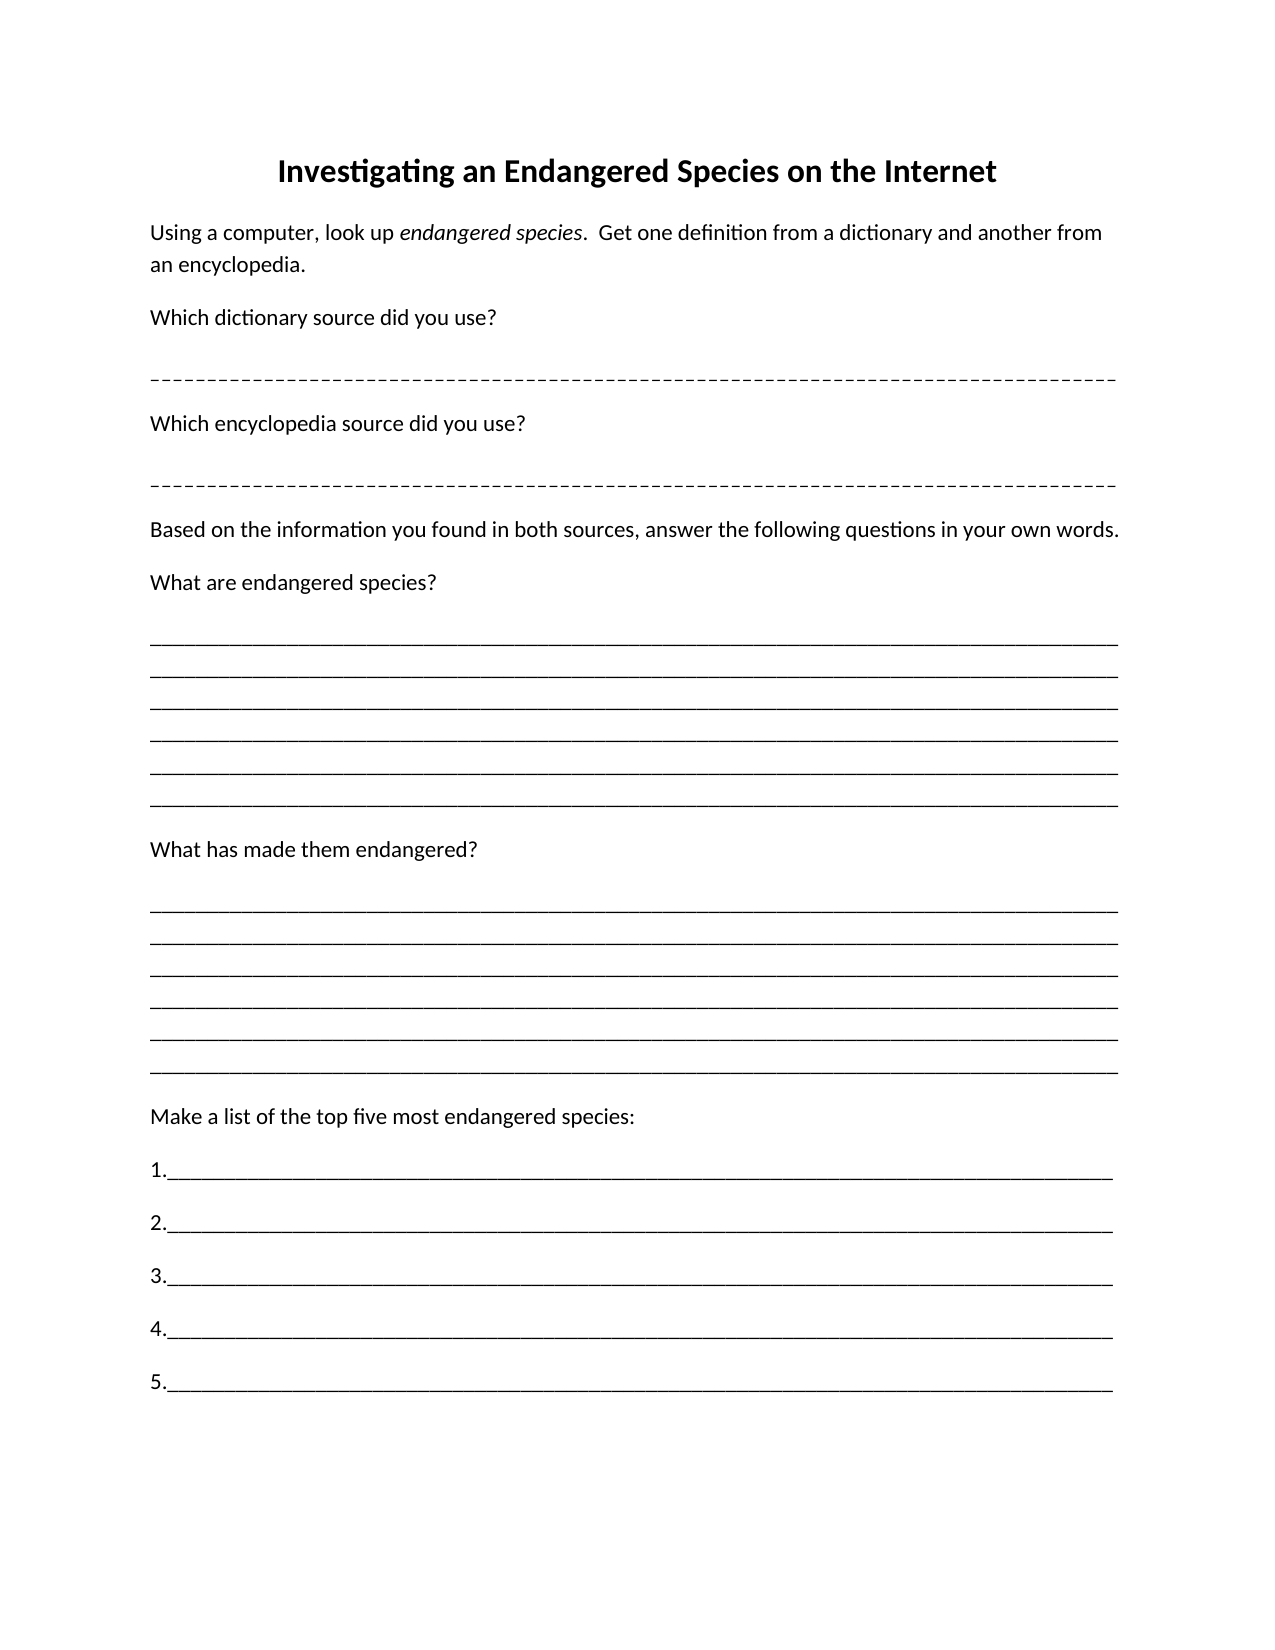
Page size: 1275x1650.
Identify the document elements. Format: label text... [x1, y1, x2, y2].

text Using a computer, look up endangered species. Get one definition from a dictionary and another from an encyclopedia. [150, 218, 1125, 278]
text _____________________________________________________________________________________ [150, 356, 1125, 384]
text ______________________________________________________________________________________________________________________________________________________________________________________________________________________________________________________________________________________________________________________________________________________________________________________________________________________________________________________________________________________________________________________________ [150, 621, 1125, 810]
text Which dictionary source did you use? [150, 303, 1125, 331]
text ______________________________________________________________________________________________________________________________________________________________________________________________________________________________________________________________________________________________________________________________________________________________________________________________________________________________________________________________________________________________________________________________ [150, 888, 1125, 1077]
text 1.___________________________________________________________________________________ [150, 1155, 1125, 1183]
text 3.___________________________________________________________________________________ [150, 1261, 1125, 1289]
text What has made them endangered? [150, 835, 1125, 863]
text _____________________________________________________________________________________ [150, 462, 1125, 490]
text What are endangered species? [150, 568, 1125, 596]
text Make a list of the top five most endangered species: [150, 1102, 1125, 1130]
text 4.___________________________________________________________________________________ [150, 1314, 1125, 1342]
text 2.___________________________________________________________________________________ [150, 1208, 1125, 1236]
text Based on the information you found in both sources, answer the following questions in your own words. [150, 515, 1125, 543]
text Investigating an Endangered Species on the Internet [150, 150, 1125, 191]
text 5.___________________________________________________________________________________ [150, 1367, 1125, 1395]
text Which encyclopedia source did you use? [150, 409, 1125, 437]
